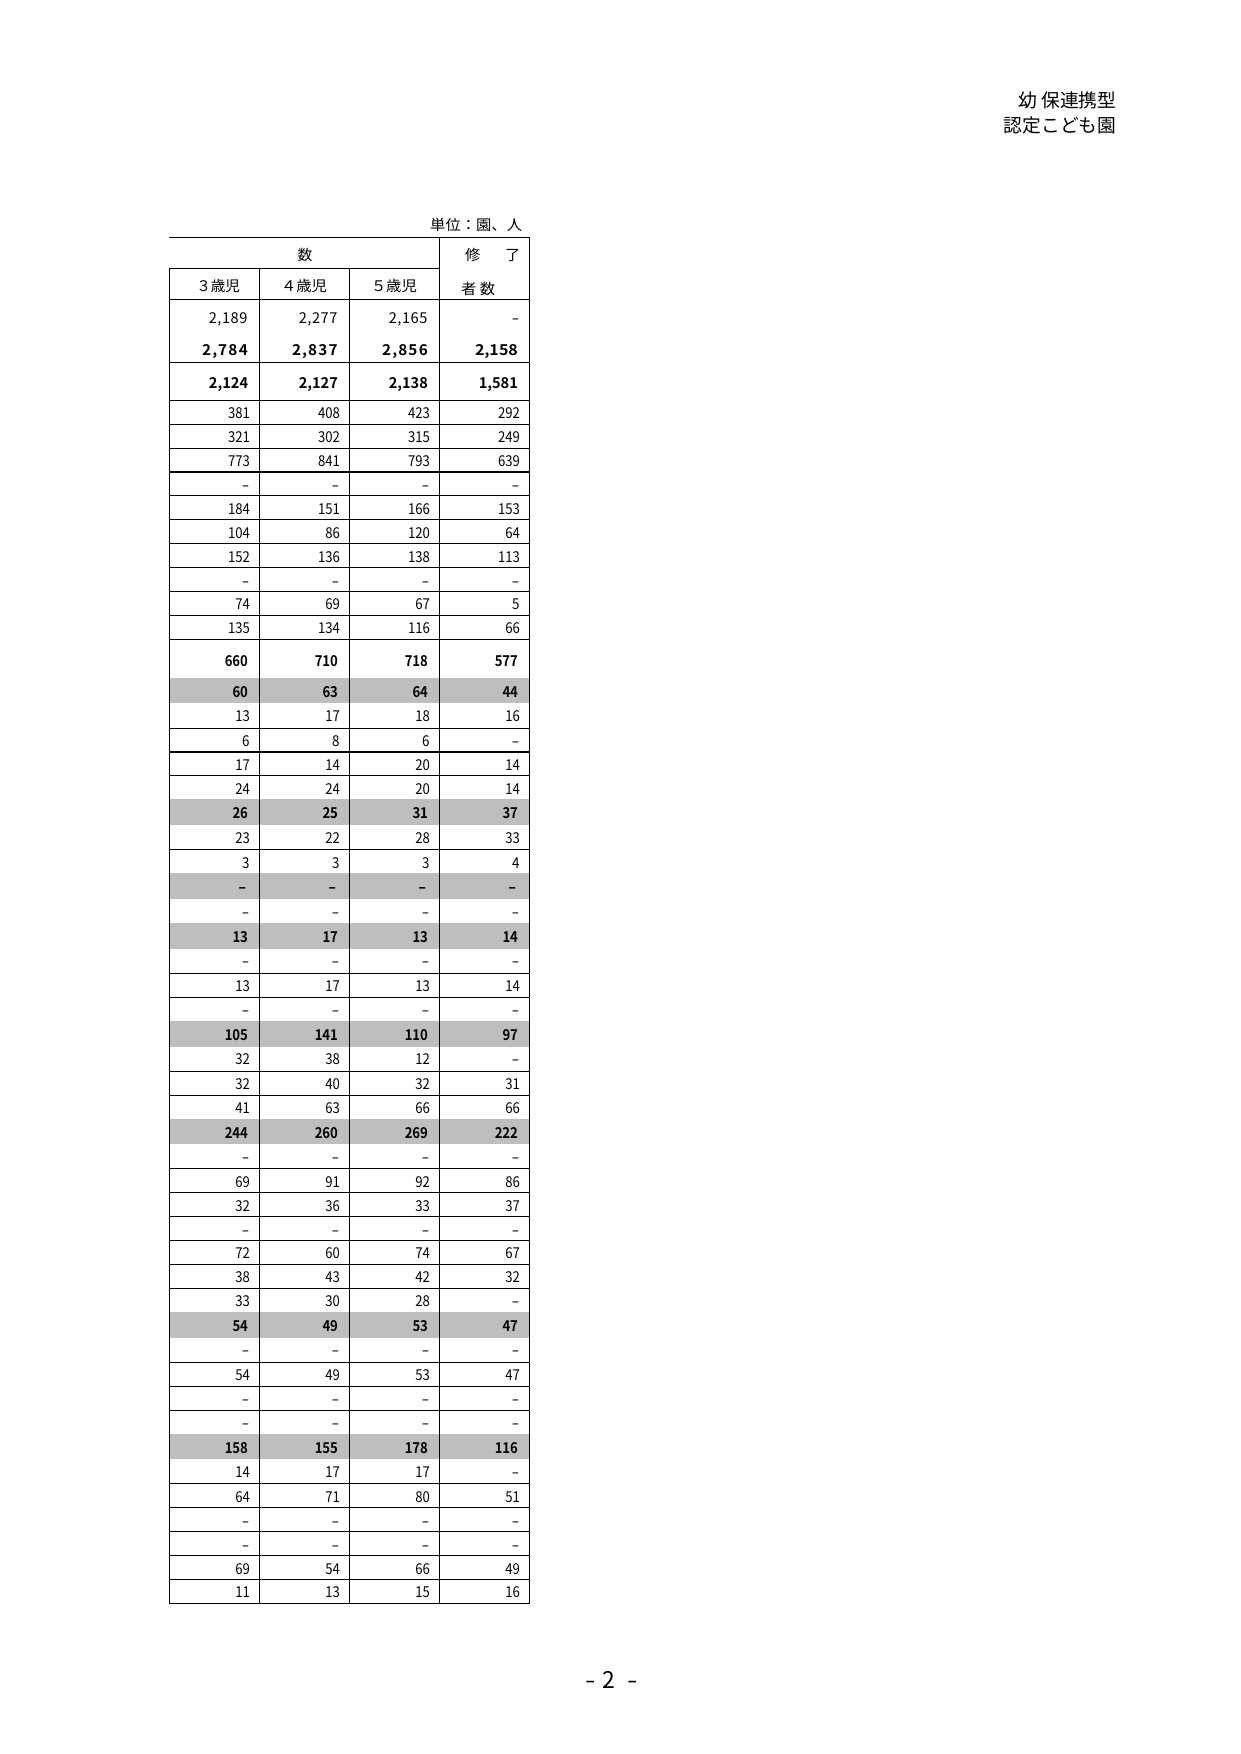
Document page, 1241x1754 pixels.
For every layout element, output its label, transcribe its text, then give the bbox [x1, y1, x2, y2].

table_cell 17 [170, 753, 259, 775]
table_cell - [170, 1387, 259, 1409]
table_cell - 2,158 [440, 300, 529, 362]
table_cell - [350, 568, 439, 591]
table_cell 37 [440, 1193, 529, 1216]
table_cell - [440, 1411, 529, 1433]
table_cell 69 [170, 1169, 259, 1192]
table_cell - [260, 998, 349, 1021]
table_cell - [170, 1532, 259, 1555]
table_cell 42 [350, 1265, 439, 1288]
table_cell 47 [440, 1312, 529, 1338]
table_cell - [170, 1338, 259, 1362]
table_cell 8 [260, 729, 349, 751]
table_cell - [260, 1338, 349, 1362]
table_cell 110 [350, 1021, 439, 1047]
table_cell - [260, 949, 349, 973]
table_cell 36 [260, 1193, 349, 1216]
table_header 修 了 者 数 [440, 238, 529, 299]
table_cell 80 [350, 1484, 439, 1507]
table_cell 12 [350, 1047, 439, 1071]
table_cell 18 [350, 704, 439, 727]
table_cell 71 [260, 1484, 349, 1507]
table_cell - [440, 568, 529, 591]
table_cell 152 [170, 544, 259, 567]
table_cell 43 [260, 1265, 349, 1288]
table_cell 24 [260, 776, 349, 799]
table_cell - [260, 1144, 349, 1168]
table_cell - [440, 729, 529, 751]
table_cell 269 [350, 1119, 439, 1144]
table_cell 30 [260, 1289, 349, 1312]
table_cell 32 [170, 1193, 259, 1216]
table_cell 14 [440, 974, 529, 997]
table_cell 6 [350, 729, 439, 751]
table_cell 49 [260, 1363, 349, 1386]
table_cell 22 [260, 825, 349, 849]
table_cell - [350, 1338, 439, 1362]
table_cell 40 [260, 1072, 349, 1094]
table_cell 135 [170, 616, 259, 639]
table_cell ５歳児 [350, 269, 439, 299]
table_cell 14 [440, 776, 529, 799]
table_cell 25 [260, 799, 349, 825]
table_cell 33 [350, 1193, 439, 1216]
table_cell 381 [170, 401, 259, 423]
table_cell 66 [350, 1096, 439, 1118]
table_cell 54 [170, 1363, 259, 1386]
table_cell 20 [350, 753, 439, 775]
table_cell 134 [260, 616, 349, 639]
table_cell 31 [350, 799, 439, 825]
table_cell 49 [260, 1312, 349, 1338]
table_cell 69 [260, 592, 349, 615]
table_cell 138 [350, 544, 439, 567]
table_cell 44 [440, 678, 529, 703]
table_cell 793 [350, 449, 439, 471]
table_cell - [440, 1532, 529, 1555]
table_cell - [440, 998, 529, 1021]
table_cell - [350, 1411, 439, 1433]
table_cell 2,165 2,856 [350, 300, 439, 362]
table_cell 63 [260, 678, 349, 703]
table_cell 66 [440, 616, 529, 639]
table_cell 6 [170, 729, 259, 751]
table_cell 26 [170, 799, 259, 825]
table_cell - [350, 1144, 439, 1168]
table_cell - [170, 899, 259, 923]
table_cell 16 [440, 704, 529, 727]
table_cell 660 [170, 640, 259, 678]
table_cell 105 [170, 1021, 259, 1047]
table_cell 20 [350, 776, 439, 799]
table_cell 13 [260, 1580, 349, 1603]
table_cell 32 [170, 1072, 259, 1094]
table_cell - [440, 473, 529, 495]
table_cell 3 [260, 850, 349, 873]
table_cell 13 [350, 974, 439, 997]
table_cell 120 [350, 520, 439, 543]
table_cell 38 [170, 1265, 259, 1288]
table_cell - [260, 899, 349, 923]
table_cell - [170, 998, 259, 1021]
table_cell 32 [440, 1265, 529, 1288]
table_cell - [170, 1411, 259, 1433]
table_cell - [350, 1532, 439, 1555]
table_cell 15 [350, 1580, 439, 1603]
table_cell 3 [170, 850, 259, 873]
table_cell 4 [440, 850, 529, 873]
table_cell 13 [170, 923, 259, 949]
table_cell 60 [260, 1241, 349, 1264]
table_cell - [440, 1387, 529, 1409]
table_cell - [440, 1047, 529, 1071]
table_cell 113 [440, 544, 529, 567]
table_cell ３歳児 [170, 269, 259, 299]
table_cell 66 [350, 1556, 439, 1579]
table_cell - [170, 1144, 259, 1168]
table_cell 91 [260, 1169, 349, 1192]
table_cell - [440, 949, 529, 973]
table_cell 64 [440, 520, 529, 543]
table_cell 17 [260, 974, 349, 997]
table_cell 60 [170, 678, 259, 703]
table_cell - [350, 1217, 439, 1240]
table_cell 28 [350, 825, 439, 849]
table_cell 5 [440, 592, 529, 615]
table_cell 2,127 [260, 363, 349, 399]
table_cell 13 [170, 704, 259, 727]
table_cell 66 [440, 1096, 529, 1118]
table_cell - [260, 873, 349, 899]
table_cell 24 [170, 776, 259, 799]
table_cell 244 [170, 1119, 259, 1144]
table_cell 14 [260, 753, 349, 775]
table_cell 47 [440, 1363, 529, 1386]
table_cell - [350, 899, 439, 923]
table_cell 13 [350, 923, 439, 949]
text 幼 保連携型認定こども園 [1003, 86, 1116, 138]
table_cell 67 [440, 1241, 529, 1264]
table_cell - [350, 998, 439, 1021]
table_cell ４歳児 [260, 269, 349, 299]
table_cell 64 [350, 678, 439, 703]
table_cell 67 [350, 592, 439, 615]
table_cell - [170, 473, 259, 495]
table_cell 14 [440, 753, 529, 775]
table_cell - [260, 1387, 349, 1409]
table_cell 86 [440, 1169, 529, 1192]
table_cell - [440, 1144, 529, 1168]
table_cell 49 [440, 1556, 529, 1579]
table_cell 2,277 2,837 [260, 300, 349, 362]
table_cell 17 [260, 923, 349, 949]
table_cell 141 [260, 1021, 349, 1047]
table_cell 423 [350, 401, 439, 423]
table_cell 116 [350, 616, 439, 639]
table_cell - [170, 1217, 259, 1240]
table_cell 86 [260, 520, 349, 543]
table_cell 14 [170, 1459, 259, 1483]
table_cell 37 [440, 799, 529, 825]
table_cell 53 [350, 1312, 439, 1338]
table_cell 104 [170, 520, 259, 543]
table_cell - [440, 1459, 529, 1483]
table_cell 54 [170, 1312, 259, 1338]
table_cell 408 [260, 401, 349, 423]
table_cell 23 [170, 825, 259, 849]
table_cell 158 [170, 1434, 259, 1459]
table_cell 28 [350, 1289, 439, 1312]
table_cell 54 [260, 1556, 349, 1579]
table_cell 136 [260, 544, 349, 567]
table_cell - [170, 873, 259, 899]
table_cell 841 [260, 449, 349, 471]
table_cell 63 [260, 1096, 349, 1118]
table_cell 577 [440, 640, 529, 678]
table_cell 155 [260, 1434, 349, 1459]
table_cell 315 [350, 425, 439, 447]
table_cell 2,189 2,784 [170, 300, 259, 362]
table_cell 92 [350, 1169, 439, 1192]
table_cell - [260, 1532, 349, 1555]
table_cell 184 [170, 496, 259, 519]
table_cell 153 [440, 496, 529, 519]
table_cell 97 [440, 1021, 529, 1047]
table_cell - [260, 1217, 349, 1240]
table_cell 74 [170, 592, 259, 615]
table_cell 249 [440, 425, 529, 447]
table_cell - [440, 1289, 529, 1312]
table_cell 16 [440, 1580, 529, 1603]
table_cell 151 [260, 496, 349, 519]
table_cell - [350, 1387, 439, 1409]
table_cell 718 [350, 640, 439, 678]
table_cell 17 [260, 1459, 349, 1483]
table_cell 222 [440, 1119, 529, 1144]
table_cell 3 [350, 850, 439, 873]
table_cell - [350, 949, 439, 973]
table_cell - [260, 1508, 349, 1531]
table_cell - [350, 473, 439, 495]
table_cell 1,581 [440, 363, 529, 399]
table_cell 33 [170, 1289, 259, 1312]
table_cell 639 [440, 449, 529, 471]
table_cell 166 [350, 496, 439, 519]
table_cell - [260, 1411, 349, 1433]
table_cell 69 [170, 1556, 259, 1579]
table_cell 17 [350, 1459, 439, 1483]
table_cell - [350, 1508, 439, 1531]
table_cell 64 [170, 1484, 259, 1507]
table_cell 74 [350, 1241, 439, 1264]
table_cell 33 [440, 825, 529, 849]
table_cell - [260, 568, 349, 591]
table_cell 178 [350, 1434, 439, 1459]
table_cell 13 [170, 974, 259, 997]
table_cell - [440, 899, 529, 923]
table_cell 11 [170, 1580, 259, 1603]
table_cell - [440, 873, 529, 899]
table_cell 14 [440, 923, 529, 949]
table_cell 41 [170, 1096, 259, 1118]
table_cell - [350, 873, 439, 899]
table_cell 260 [260, 1119, 349, 1144]
table_cell 321 [170, 425, 259, 447]
table_cell 72 [170, 1241, 259, 1264]
table_cell 2,138 [350, 363, 439, 399]
table_cell 53 [350, 1363, 439, 1386]
table_cell 302 [260, 425, 349, 447]
table_cell 292 [440, 401, 529, 423]
table_cell 32 [350, 1072, 439, 1094]
text 単位：園、人 [430, 213, 1128, 234]
table_cell 17 [260, 704, 349, 727]
table_cell 32 [170, 1047, 259, 1071]
table_cell - [260, 473, 349, 495]
table_cell - [440, 1338, 529, 1362]
table_cell 31 [440, 1072, 529, 1094]
table_cell 51 [440, 1484, 529, 1507]
table_cell 38 [260, 1047, 349, 1071]
table_cell 116 [440, 1434, 529, 1459]
table_header 数 [169, 238, 439, 267]
table_cell 773 [170, 449, 259, 471]
table_cell - [440, 1217, 529, 1240]
table_cell - [170, 949, 259, 973]
table_cell - [170, 1508, 259, 1531]
table_cell 2,124 [170, 363, 259, 399]
table_cell - [440, 1508, 529, 1531]
table_cell 710 [260, 640, 349, 678]
table_cell - [170, 568, 259, 591]
